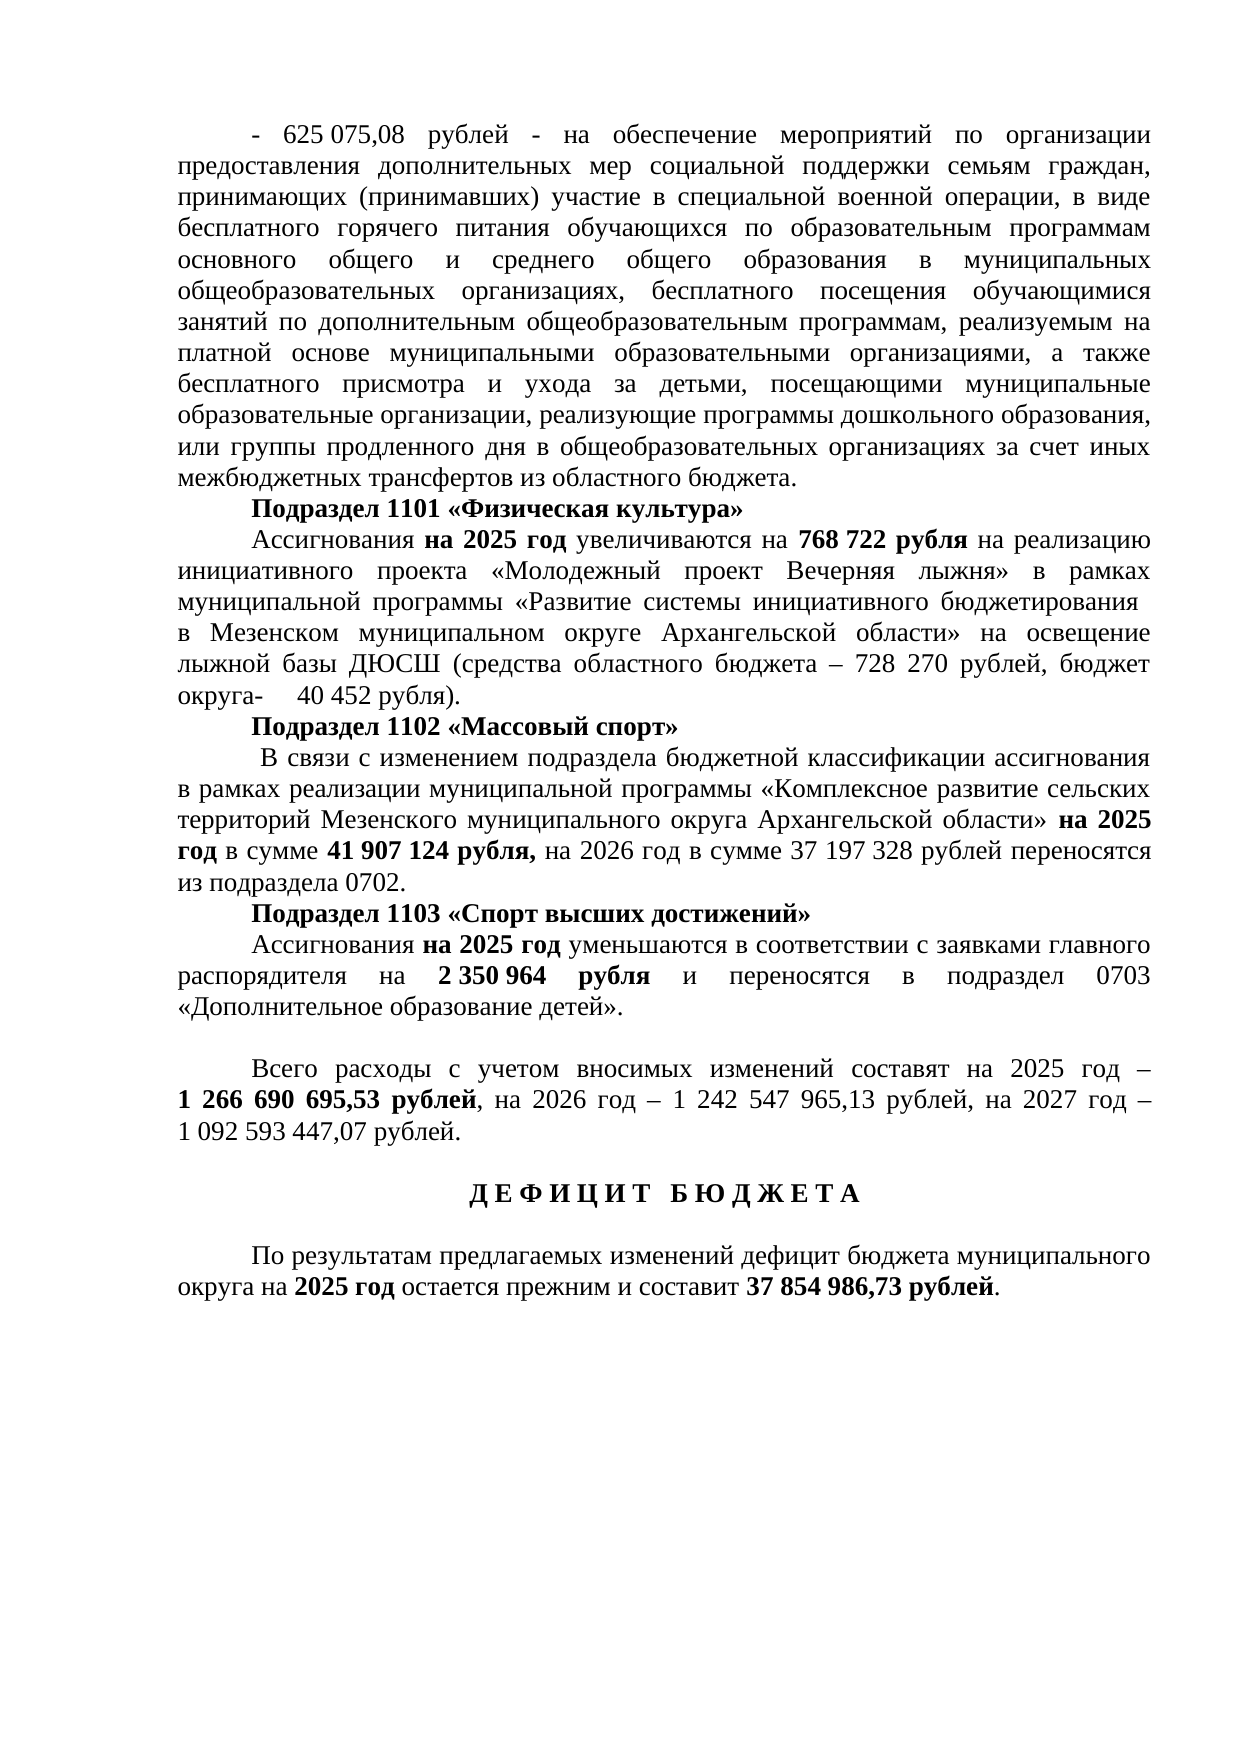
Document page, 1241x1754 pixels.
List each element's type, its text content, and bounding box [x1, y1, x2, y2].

text В связи с изменением подраздела бюджетной классификации ассигнования в рамках реализации муниципальной программы «Комплексное развитие сельских территорий Мезенского муниципального округа Архангельской области» на 2025 год в сумме 41 907 124 рубля, на 2026 год в сумме 37 197 328 рублей переносятся из подраздела 0702. [177, 741, 1152, 897]
text Подраздел 1102 «Массовый спорт» [177, 710, 1152, 741]
text ДЕФИЦИТ БЮДЖЕТА [177, 1177, 1152, 1208]
text Подраздел 1101 «Физическая культура» [177, 492, 1152, 523]
text Подраздел 1103 «Спорт высших достижений» [177, 897, 1152, 928]
text Ассигнования на 2025 год увеличиваются на 768 722 рубля на реализацию инициативного проекта «Молодежный проект Вечерняя лыжня» в рамках муниципальной программы «Развитие системы инициативного бюджетирования в Мезенском муниципальном округе Архангельской области» на освещение лыжной базы ДЮСШ (средства областного бюджета – 728 270 рублей, бюджет округа- 40 452 рубля). [177, 523, 1152, 710]
text - 625 075,08 рублей - на обеспечение мероприятий по организации предоставления дополнительных мер социальной поддержки семьям граждан, принимающих (принимавших) участие в специальной военной операции, в виде бесплатного горячего питания обучающихся по образовательным программам основного общего и среднего общего образования в муниципальных общеобразовательных организациях, бесплатного посещения обучающимися занятий по дополнительным общеобразовательным программам, реализуемым на платной основе муниципальными образовательными организациями, а также бесплатного присмотра и ухода за детьми, посещающими муниципальные образовательные организации, реализующие программы дошкольного образования, или группы продленного дня в общеобразовательных организациях за счет иных межбюджетных трансфертов из областного бюджета. [177, 118, 1152, 492]
text Всего расходы с учетом вносимых изменений составят на 2025 год – 1 266 690 695,53 рублей, на 2026 год – 1 242 547 965,13 рублей, на 2027 год – 1 092 593 447,07 рублей. [177, 1052, 1152, 1146]
text По результатам предлагаемых изменений дефицит бюджета муниципального округа на 2025 год остается прежним и составит 37 854 986,73 рублей. [177, 1239, 1152, 1302]
text Ассигнования на 2025 год уменьшаются в соответствии с заявками главного распорядителя на 2 350 964 рубля и переносятся в подраздел 0703 «Дополнительное образование детей». [177, 928, 1152, 1021]
